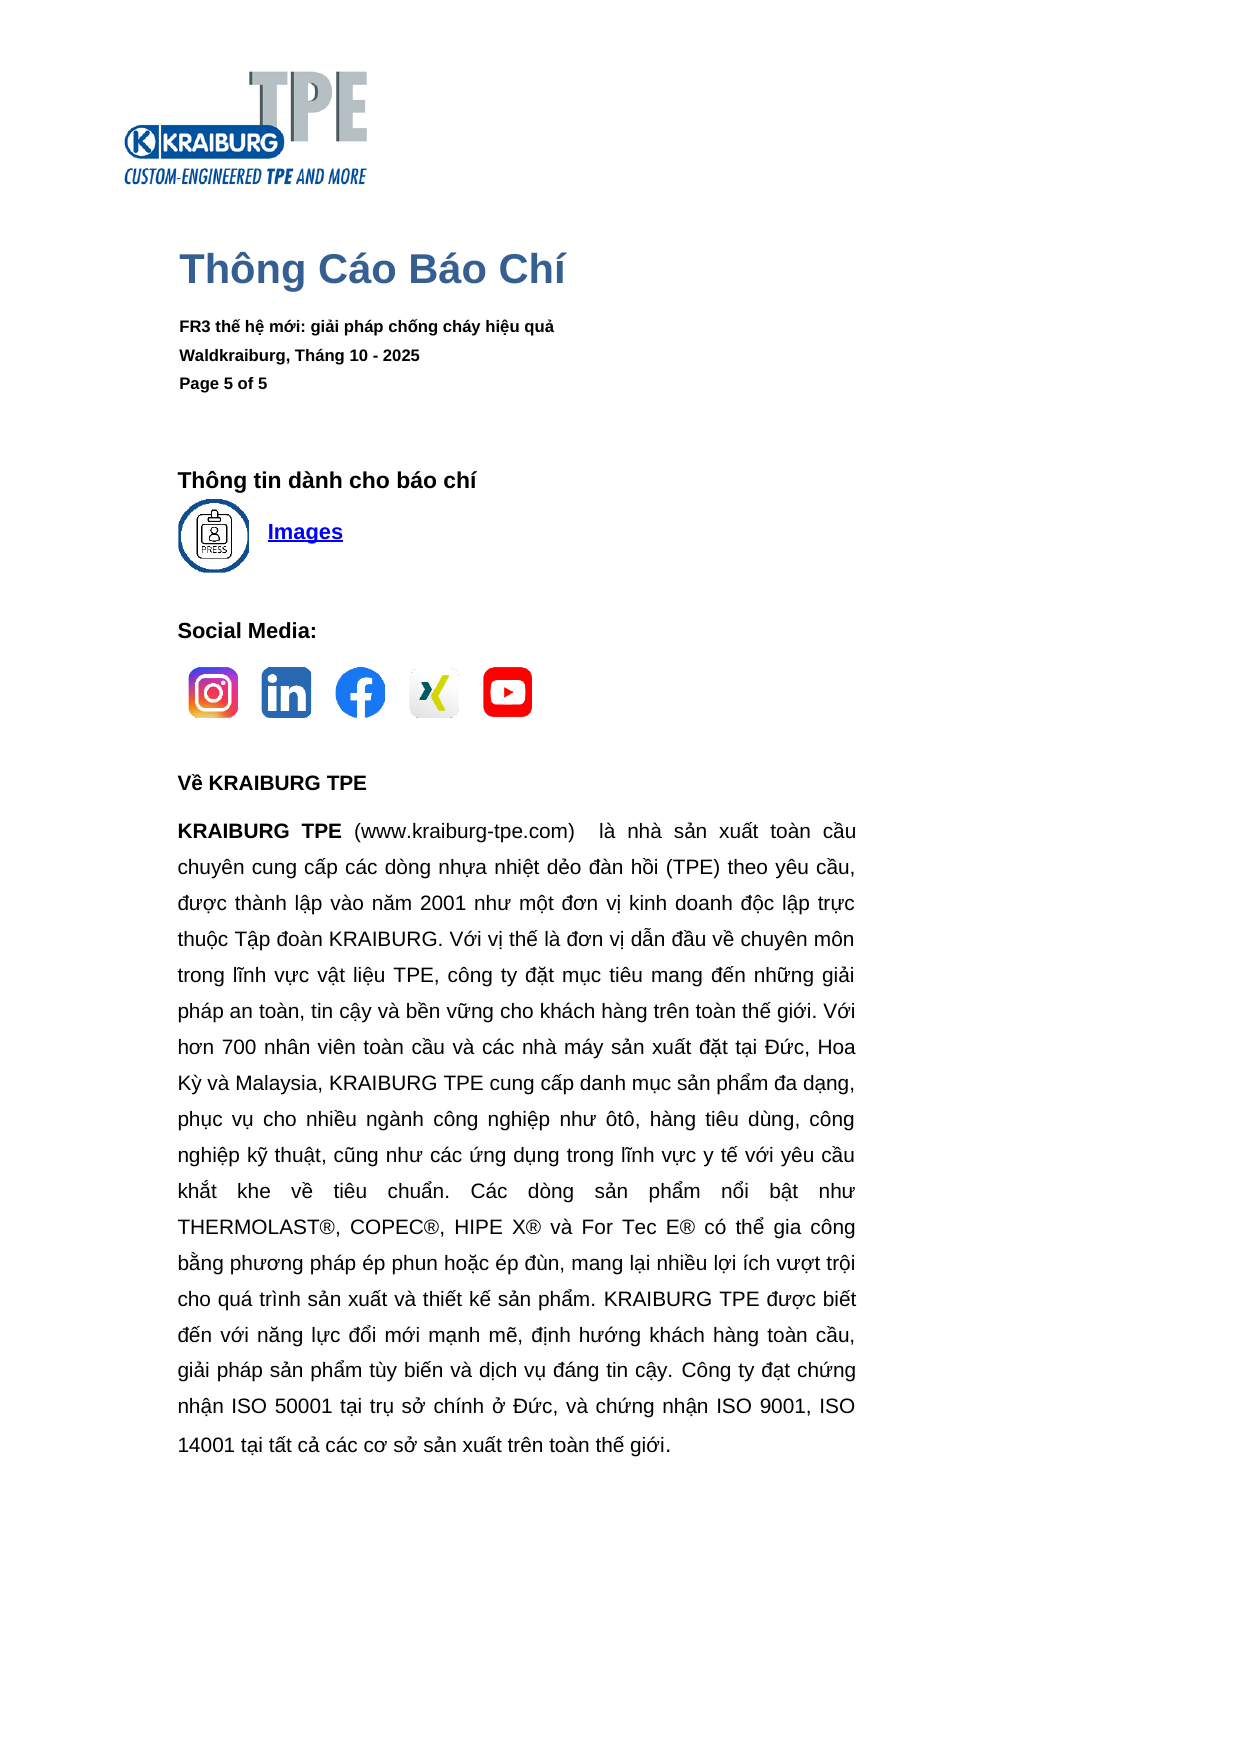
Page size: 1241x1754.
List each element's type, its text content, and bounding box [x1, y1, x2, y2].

picture [176, 499, 249, 571]
text Social Media: [177, 618, 1048, 643]
picture [188, 667, 238, 718]
picture [261, 667, 312, 718]
picture [112, 55, 379, 200]
table_header [472, 668, 546, 721]
text Thông tin dành cho báo chí [177, 467, 1048, 494]
text KRAIBURG TPE (www.kraiburg-tpe.com) là nhà sản xuất toàn cầu chuyên cung cấp các dòng nhựa nhiệt dẻo đàn hồi (TPE) theo yêu cầu, được thành lập vào năm 2001 như một đơn vị kinh doanh độc lập trực thuộc Tập đoàn KRAIBURG. Với vị thế là đơn vị dẫn đầu về chuyên môn trong lĩnh vực vật liệu TPE, công ty đặt mục tiêu mang đến những giải pháp an toàn, tin cậy và bền vững cho khách hàng trên toàn thế giới. Với hơn 700 nhân viên toàn cầu và các nhà máy sản xuất đặt tại Đức, Hoa Kỳ và Malaysia, KRAIBURG TPE cung cấp danh mục sản phẩm đa dạng, phục vụ cho nhiều ngành công nghiệp như ôtô, hàng tiêu dùng, công nghiệp kỹ thuật, cũng như các ứng dụng trong lĩnh vực y tế với yêu cầu khắt khe về tiêu chuẩn. Các dòng sản phẩm nổi bật như THERMOLAST®, COPEC®, HIPE X® và For Tec E® có thể gia công bằng phương pháp ép phun hoặc ép đùn, mang lại nhiều lợi ích vượt trội cho quá trình sản xuất và thiết kế sản phẩm. KRAIBURG TPE được biết đến với năng lực đổi mới mạnh mẽ, định hướng khách hàng toàn cầu, giải pháp sản phẩm tùy biến và dịch vụ đáng tin cậy. Công ty đạt chứng nhận ISO 50001 tại trụ sở chính ở Đức, và chứng nhận ISO 9001, ISO 14001 tại tất cả các cơ sở sản xuất trên toàn thế giới. [177, 819, 856, 1458]
text Về KRAIBURG TPE [177, 771, 1048, 795]
picture [409, 667, 459, 718]
table_header [324, 668, 398, 721]
table_header [250, 668, 324, 721]
text Images [249, 518, 1048, 544]
table_header [177, 668, 250, 721]
picture [335, 667, 385, 718]
picture [483, 667, 532, 717]
table_header [398, 668, 472, 721]
